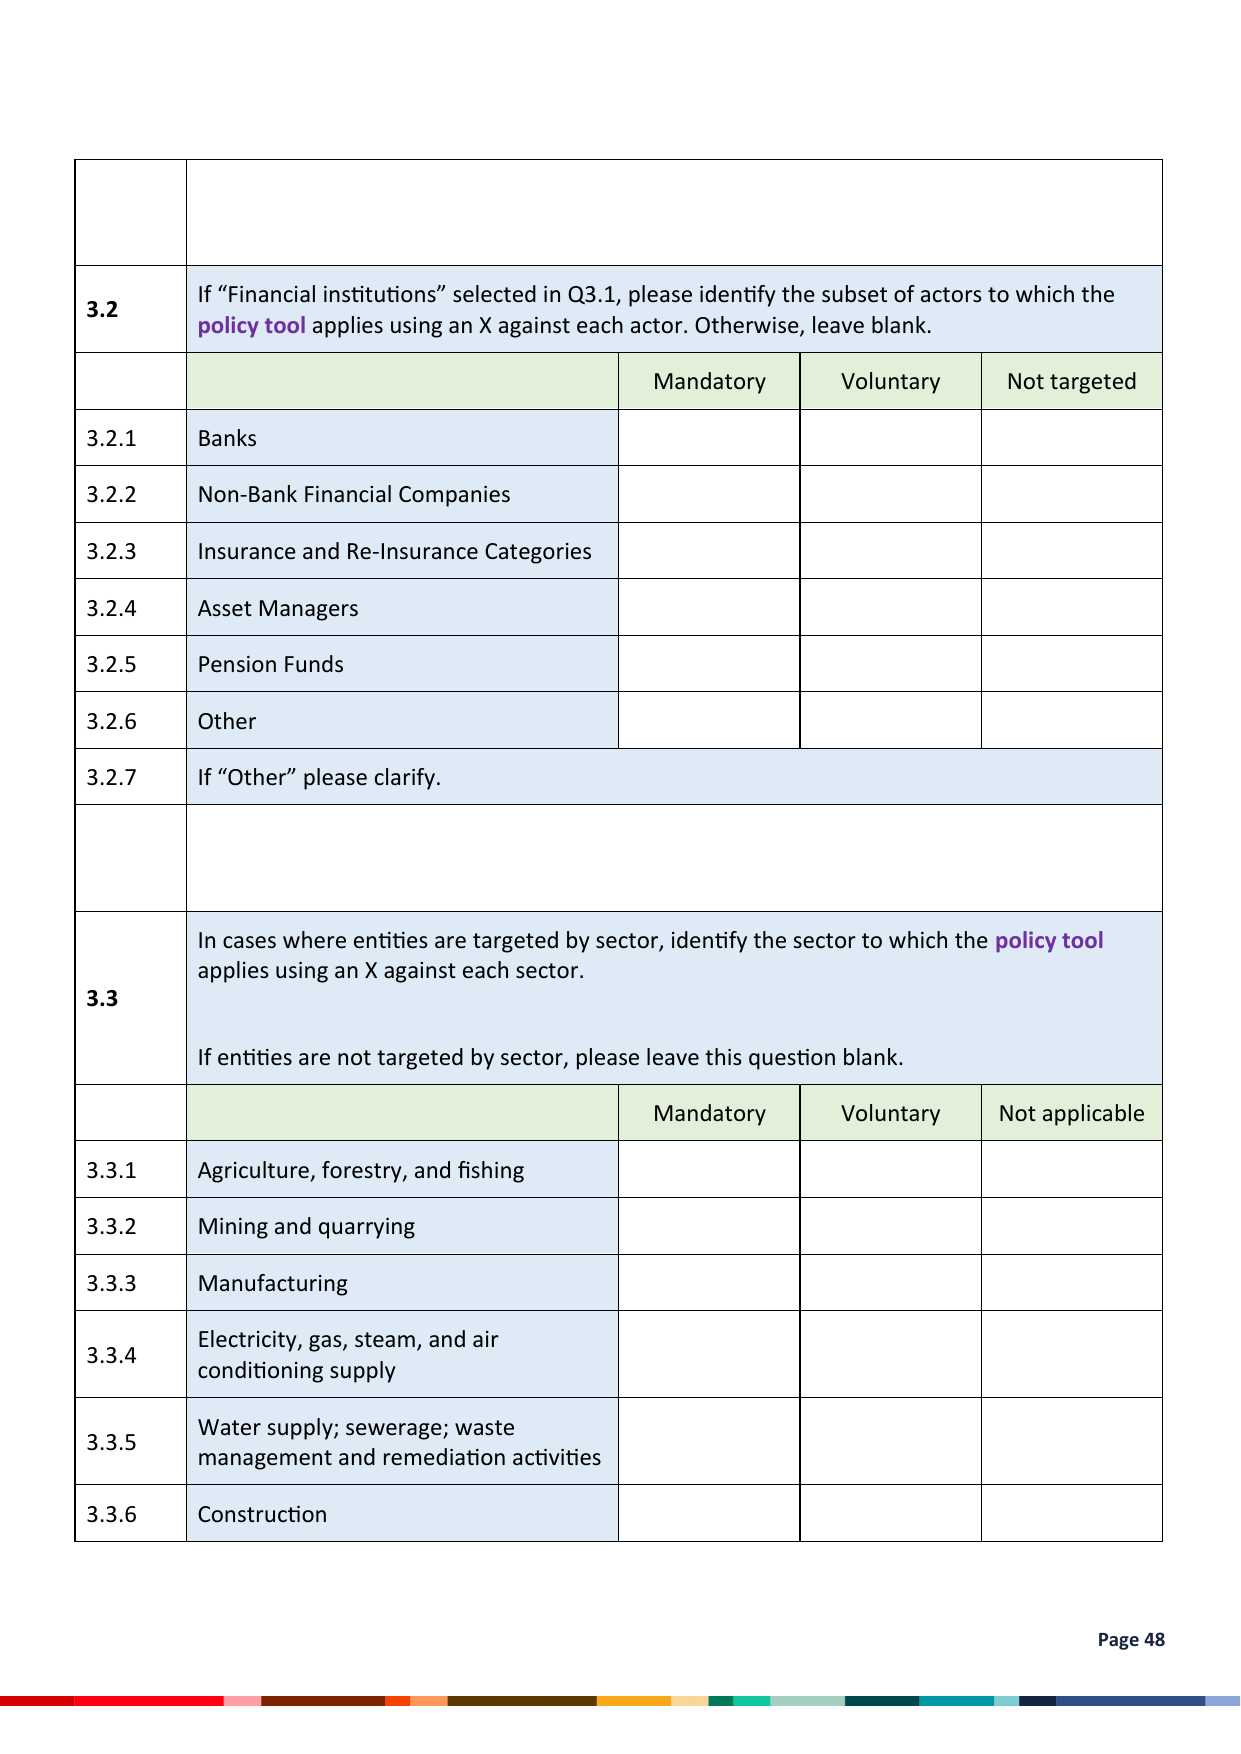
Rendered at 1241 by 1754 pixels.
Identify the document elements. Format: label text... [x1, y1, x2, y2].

table_cell [982, 523, 1162, 578]
table_cell [801, 410, 981, 465]
table_cell 3.3.5 [76, 1398, 186, 1484]
table_cell [187, 1085, 618, 1140]
table_cell If “Financial institutions” selected in Q3.1, please identify the subset of actors to which the policy tool applies using an X against each actor. Otherwise, leave blank. [187, 266, 1162, 352]
table_cell [619, 692, 799, 748]
table_cell [801, 466, 981, 522]
table_cell Non-Bank Financial Companies [187, 466, 618, 522]
table_cell 3.2.6 [76, 692, 186, 748]
table_cell Not applicable [982, 1085, 1162, 1140]
table_cell Mining and quarrying [187, 1198, 618, 1253]
table_cell 3.2.4 [76, 579, 186, 635]
table_cell [187, 160, 1162, 265]
table_cell [619, 1141, 799, 1197]
table_cell [982, 1398, 1162, 1484]
table_cell [619, 1311, 799, 1397]
table_cell 3.3 [76, 912, 186, 1084]
table_cell [187, 353, 618, 408]
table_cell [76, 805, 186, 911]
table_cell [801, 579, 981, 635]
table_cell [619, 1485, 799, 1541]
table_cell [801, 636, 981, 691]
table_cell Banks [187, 410, 618, 465]
table_cell [801, 1198, 981, 1253]
table_cell [619, 410, 799, 465]
table_cell [76, 1085, 186, 1140]
table_cell 3.3.4 [76, 1311, 186, 1397]
table_cell [801, 692, 981, 748]
table_cell [801, 1485, 981, 1541]
table_cell In cases where entities are targeted by sector, identify the sector to which the policy tool applies using an X against each sector. If entities are not targeted by sector, please leave this question blank. [187, 912, 1162, 1084]
table_cell [619, 1198, 799, 1253]
picture [0, 1696, 1241, 1706]
table_cell 3.3.6 [76, 1485, 186, 1541]
table_cell [76, 160, 186, 265]
table_cell [619, 579, 799, 635]
table_cell [187, 805, 1162, 911]
table_cell Mandatory [619, 1085, 799, 1140]
table_cell Water supply; sewerage; waste management and remediation activities [187, 1398, 618, 1484]
table_cell [982, 579, 1162, 635]
table_cell [982, 692, 1162, 748]
table_cell Other [187, 692, 618, 748]
table_cell 3.3.2 [76, 1198, 186, 1253]
table_cell Manufacturing [187, 1255, 618, 1310]
table_cell [619, 523, 799, 578]
table_cell [982, 1255, 1162, 1310]
table_cell [801, 1141, 981, 1197]
table_cell [982, 466, 1162, 522]
table_cell If “Other” please clarify. [187, 749, 1162, 804]
table_cell [982, 1485, 1162, 1541]
table_cell [619, 466, 799, 522]
table_cell Pension Funds [187, 636, 618, 691]
table_cell 3.2.2 [76, 466, 186, 522]
table_cell [801, 1255, 981, 1310]
table_cell Voluntary [801, 353, 981, 408]
table_cell Agriculture, forestry, and fishing [187, 1141, 618, 1197]
table_cell 3.2.5 [76, 636, 186, 691]
table_cell 3.3.3 [76, 1255, 186, 1310]
table_cell [982, 1141, 1162, 1197]
table_cell Construction [187, 1485, 618, 1541]
table_cell 3.2.3 [76, 523, 186, 578]
table_cell [801, 1311, 981, 1397]
table_cell Voluntary [801, 1085, 981, 1140]
table_cell 3.2.1 [76, 410, 186, 465]
table_cell [76, 353, 186, 408]
table_cell [982, 636, 1162, 691]
table_cell [801, 523, 981, 578]
table_cell Electricity, gas, steam, and air conditioning supply [187, 1311, 618, 1397]
table_cell [982, 1198, 1162, 1253]
table_cell [619, 636, 799, 691]
table_cell [982, 1311, 1162, 1397]
table_cell [801, 1398, 981, 1484]
table_cell Not targeted [982, 353, 1162, 408]
table_cell 3.2.7 [76, 749, 186, 804]
table_cell [982, 410, 1162, 465]
table_cell Insurance and Re-Insurance Categories [187, 523, 618, 578]
table_cell Mandatory [619, 353, 799, 408]
table_cell 3.3.1 [76, 1141, 186, 1197]
table_cell [619, 1398, 799, 1484]
table_cell [619, 1255, 799, 1310]
table_cell 3.2 [76, 266, 186, 352]
table_cell Asset Managers [187, 579, 618, 635]
